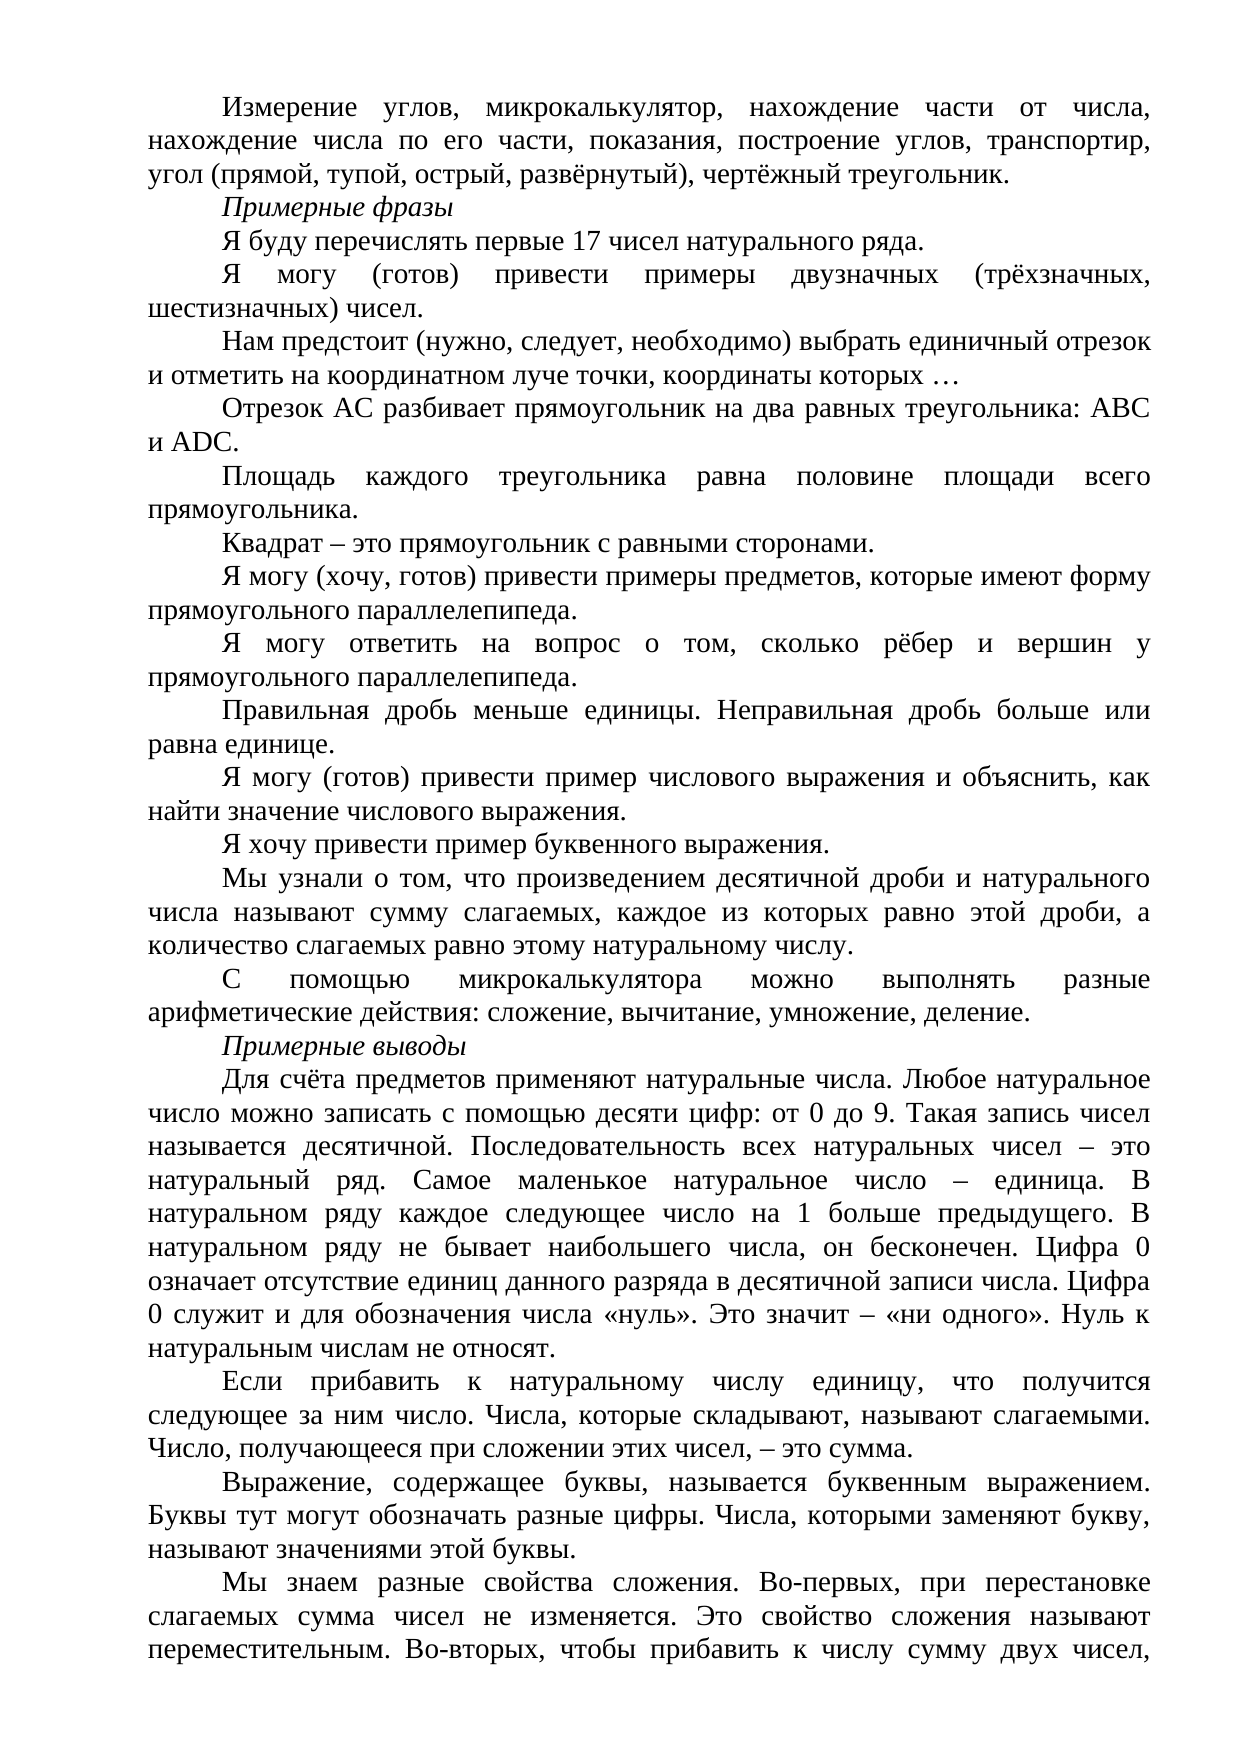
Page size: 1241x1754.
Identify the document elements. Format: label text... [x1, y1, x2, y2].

text Правильная дробь меньше единицы. Неправильная дробь больше или равна единице. [148, 692, 1152, 759]
text Измерение углов, микрокалькулятор, нахождение части от числа, нахождение числа по его части, показания, построение углов, транспортир, угол (прямой, тупой, острый, развёрнутый), чертёжный треугольник. [148, 89, 1152, 189]
text Отрезок АС разбивает прямоугольник на два равных треугольника: АВС и АDС. [148, 391, 1152, 458]
text Выражение, содержащее буквы, называется буквенным выражением. Буквы тут могут обозначать разные цифры. Числа, которыми заменяют букву, называют значениями этой буквы. [148, 1464, 1152, 1564]
text Я хочу привести пример буквенного выражения. [148, 827, 1152, 860]
text Нам предстоит (нужно, следует, необходимо) выбрать единичный отрезок и отметить на координатном луче точки, координаты которых … [148, 323, 1152, 391]
text Я могу ответить на вопрос о том, сколько рёбер и вершин у прямоугольного параллелепипеда. [148, 625, 1152, 692]
text Площадь каждого треугольника равна половине площади всего прямоугольника. [148, 458, 1152, 525]
text Примерные фразы [148, 189, 1152, 223]
text Квадрат – это прямоугольник с равными сторонами. [148, 525, 1152, 558]
text Я могу (готов) привести примеры двузначных (трёхзначных, шестизначных) чисел. [148, 256, 1152, 323]
text Я могу (готов) привести пример числового выражения и объяснить, как найти значение числового выражения. [148, 759, 1152, 827]
text Мы узнали о том, что произведением десятичной дроби и натурального числа называют сумму слагаемых, каждое из которых равно этой дроби, а количество слагаемых равно этому натуральному числу. [148, 860, 1152, 961]
text Примерные выводы [148, 1028, 1152, 1061]
text Я буду перечислять первые 17 чисел натурального ряда. [148, 223, 1152, 256]
text С помощью микрокалькулятора можно выполнять разные арифметические действия: сложение, вычитание, умножение, деление. [148, 961, 1152, 1028]
text Я могу (хочу, готов) привести примеры предметов, которые имеют форму прямоугольного параллелепипеда. [148, 558, 1152, 625]
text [148, 1564, 1152, 1665]
text Для счёта предметов применяют натуральные числа. Любое натуральное число можно записать с помощью десяти цифр: от 0 до 9. Такая запись чисел называется десятичной. Последовательность всех натуральных чисел – это натуральный ряд. Самое маленькое натуральное число – единица. В натуральном ряду каждое следующее число на 1 больше предыдущего. В натуральном ряду не бывает наибольшего числа, он бесконечен. Цифра 0 означает отсутствие единиц данного разряда в десятичной записи числа. Цифра 0 служит и для обозначения числа «нуль». Это значит – «ни одного». Нуль к натуральным числам не относят. [148, 1061, 1152, 1363]
text Если прибавить к натуральному числу единицу, что получится следующее за ним число. Числа, которые складывают, называют слагаемыми. Число, получающееся при сложении этих чисел, – это сумма. [148, 1363, 1152, 1464]
